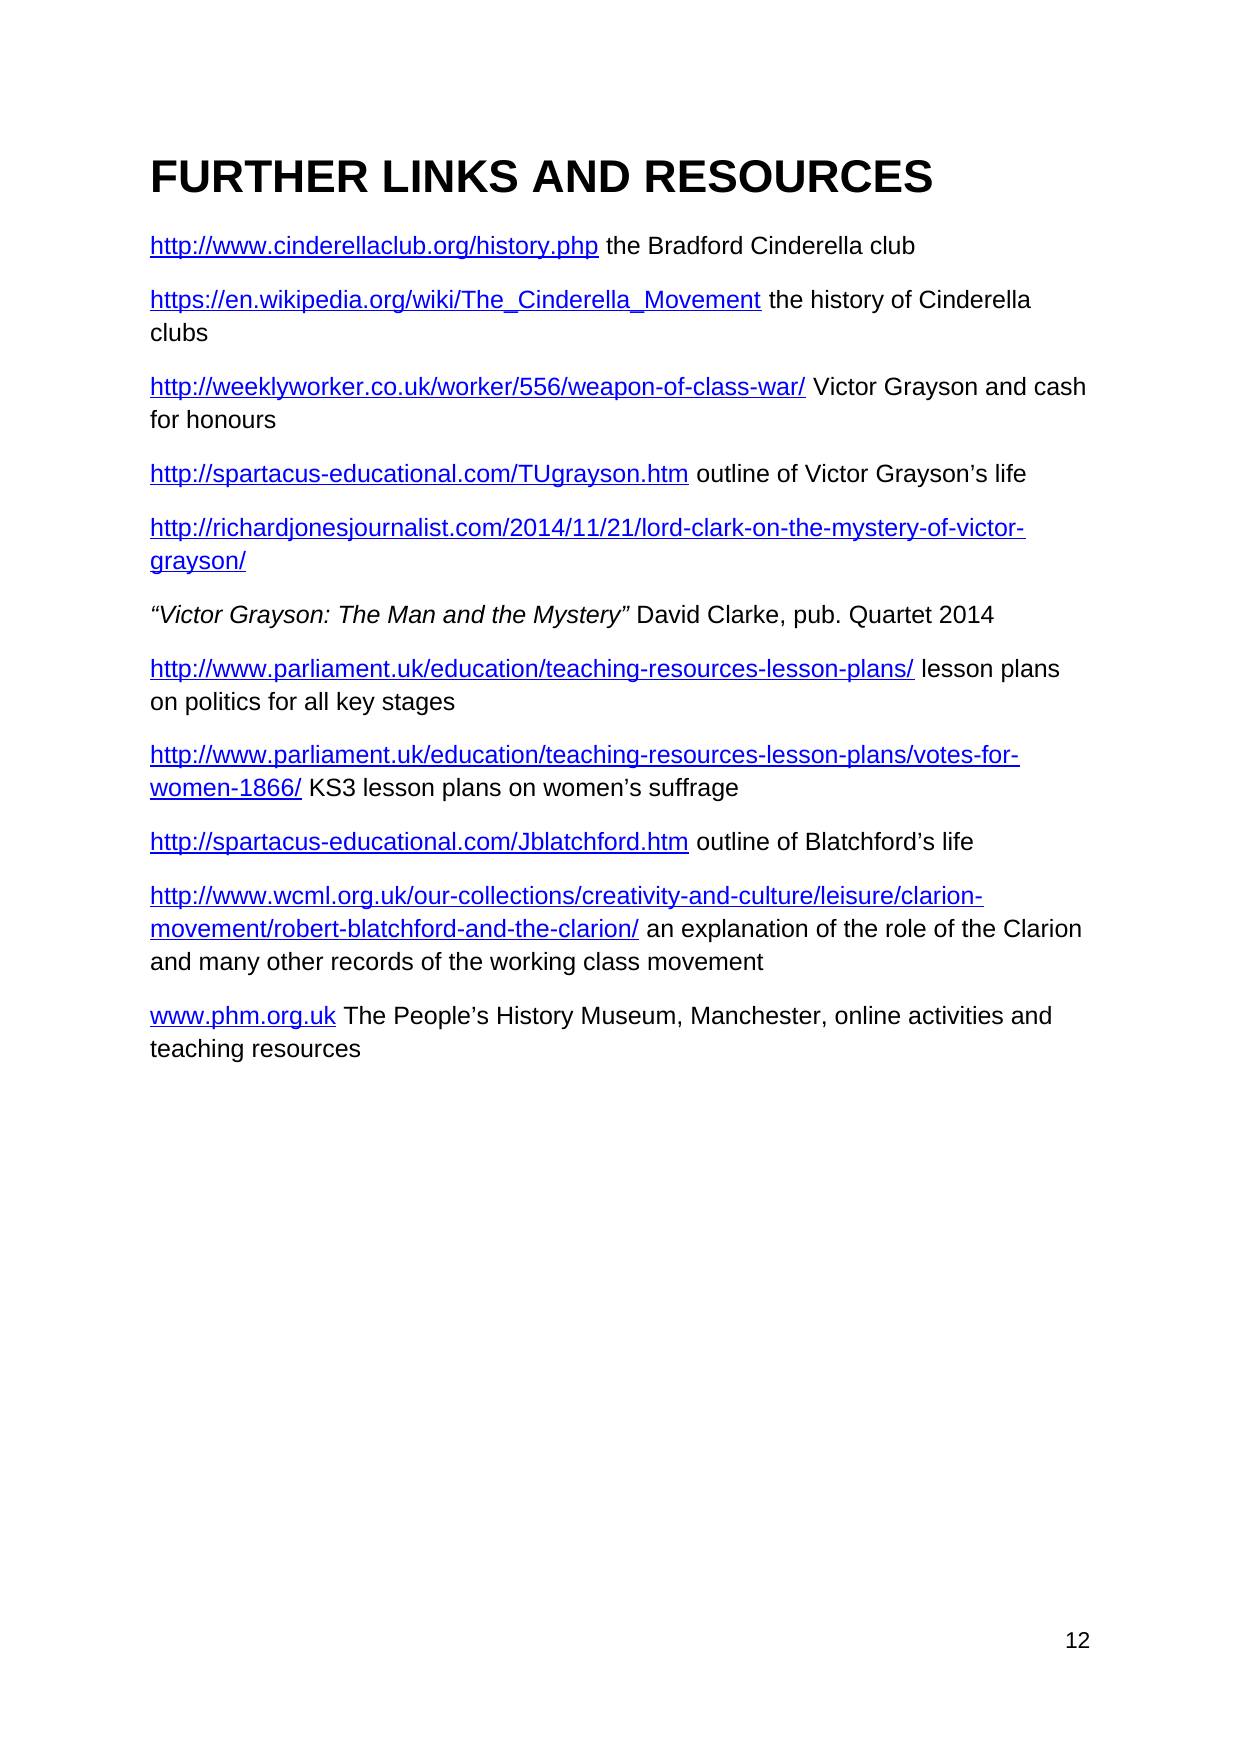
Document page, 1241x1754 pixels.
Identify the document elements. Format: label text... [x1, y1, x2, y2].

text FURTHER LINKS AND RESOURCES [150, 150, 1090, 203]
text http://richardjonesjournalist.com/2014/11/21/lord-clark-on-the-mystery-of-victor-grayson/ [150, 513, 1090, 574]
text “Victor Grayson: The Man and the Mystery” David Clarke, pub. Quartet 2014 [150, 600, 1090, 628]
text www.phm.org.uk The People’s History Museum, Manchester, online activities and teaching resources [150, 1001, 1090, 1063]
text http://www.parliament.uk/education/teaching-resources-lesson-plans/votes-for-women-1866/ KS3 lesson plans on women’s suffrage [150, 740, 1090, 802]
text http://www.cinderellaclub.org/history.php the Bradford Cinderella club [150, 231, 1090, 260]
text https://en.wikipedia.org/wiki/The_Cinderella_Movement the history of Cinderella clubs [150, 285, 1090, 347]
text http://weeklyworker.co.uk/worker/556/weapon-of-class-war/ Victor Grayson and cash for honours [150, 372, 1090, 434]
text http://spartacus-educational.com/TUgrayson.htm outline of Victor Grayson’s life [150, 459, 1090, 488]
text http://www.wcml.org.uk/our-collections/creativity-and-culture/leisure/clarion-movement/robert-blatchford-and-the-clarion/ an explanation of the role of the Clarion and many other records of the working class movement [150, 881, 1090, 976]
text http://spartacus-educational.com/Jblatchford.htm outline of Blatchford’s life [150, 827, 1090, 856]
text http://www.parliament.uk/education/teaching-resources-lesson-plans/ lesson plans on politics for all key stages [150, 653, 1090, 715]
